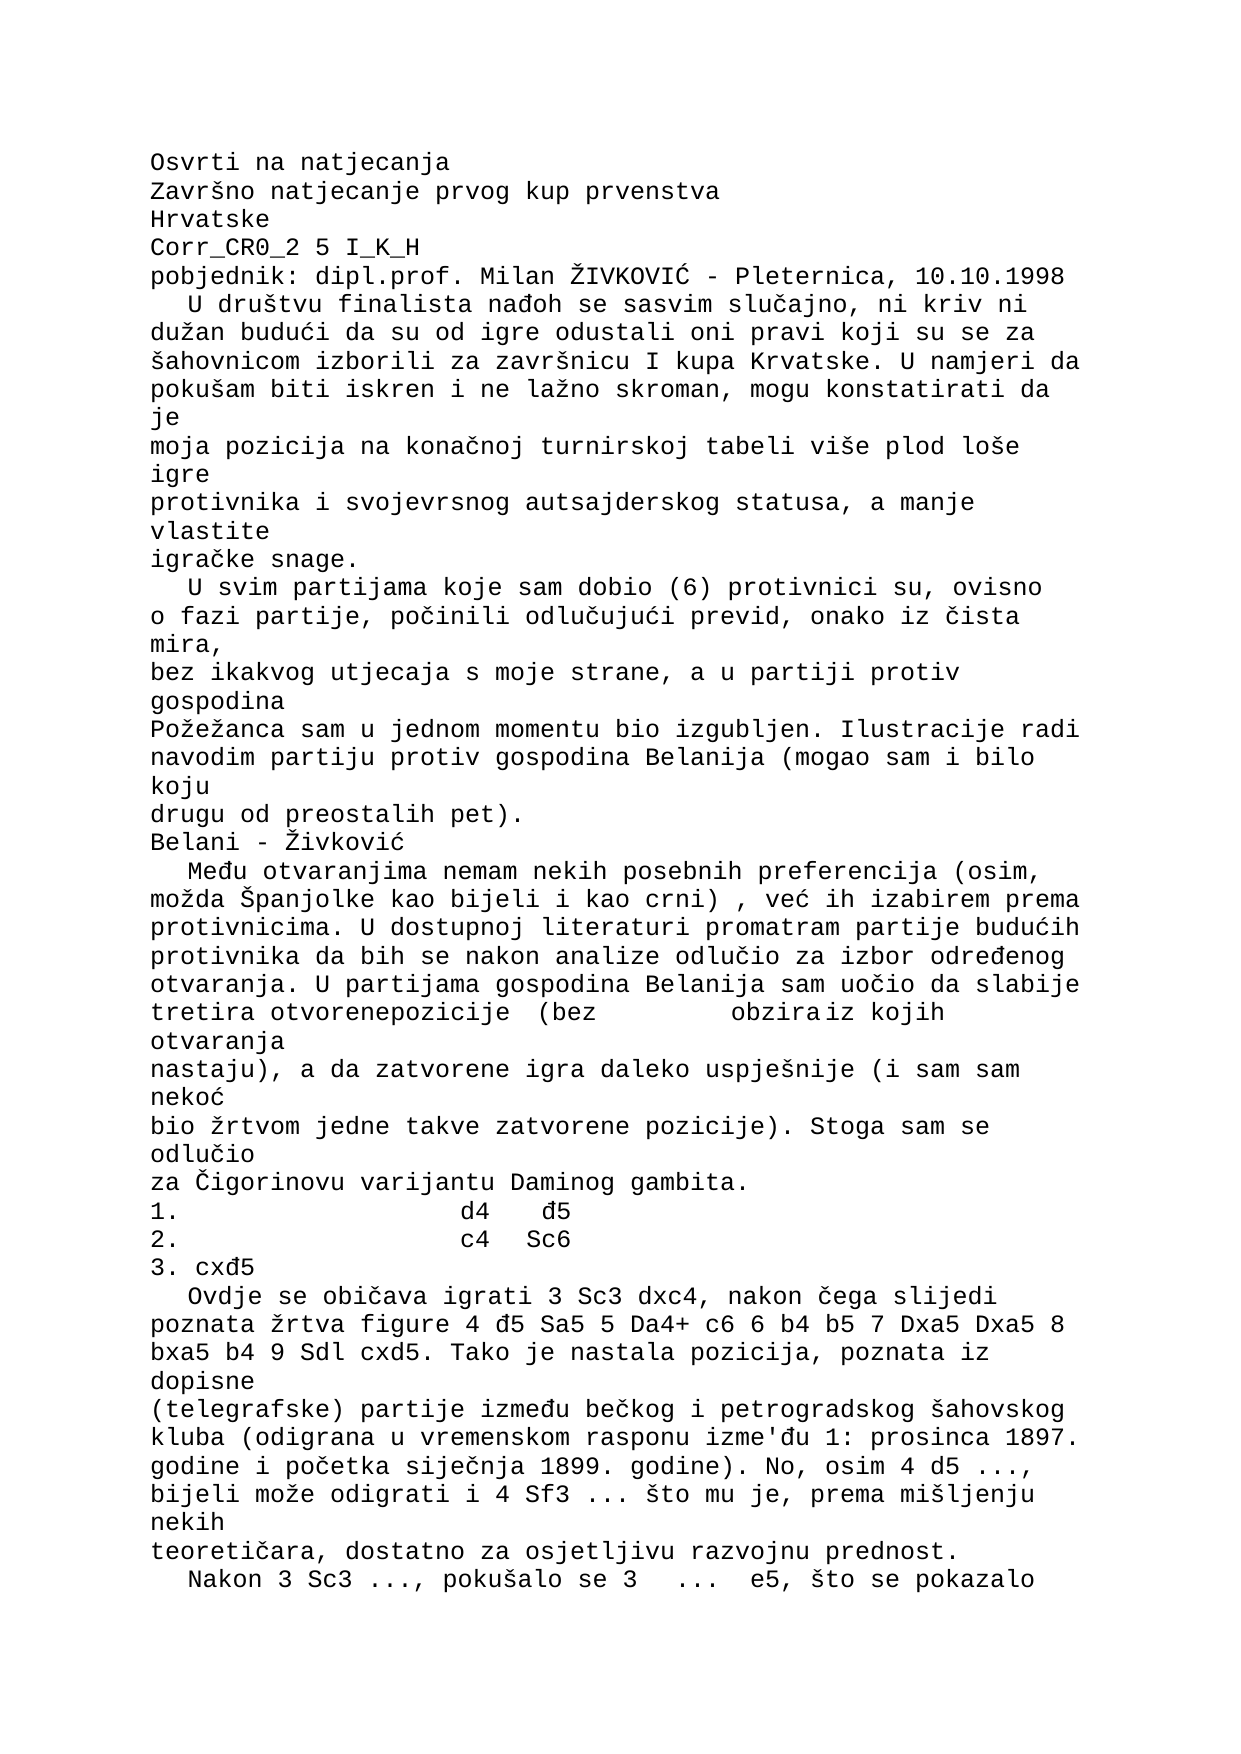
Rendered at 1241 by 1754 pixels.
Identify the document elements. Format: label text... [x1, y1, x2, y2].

text 2. c4 Sc6 [150, 1227, 1090, 1255]
text 1. d4 đ5 [150, 1198, 1090, 1227]
text Corr_CR0_2 5 I_K_H pobjednik: dipl.prof. Milan ŽIVKOVIĆ - Pleternica, 10.10.1998 [150, 235, 1090, 292]
text Završno natjecanje prvog kup prvenstva Hrvatske [150, 178, 1090, 235]
text nastaju), a da zatvorene igra daleko uspješnije (i sam sam nekoć bio žrtvom jedne takve zatvorene pozicije). Stoga sam se odlučio za Čigorinovu varijantu Daminog gambita. [150, 1057, 1090, 1198]
text Ovdje se običava igrati 3 Sc3 dxc4, nakon čega slijedi poznata žrtva figure 4 đ5 Sa5 5 Da4+ c6 6 b4 b5 7 Dxa5 Dxa5 8 bxa5 b4 9 Sdl cxd5. Tako je nastala pozicija, poznata iz dopisne (telegrafske) partije između bečkog i petrogradskog šahovskog kluba (odigrana u vremenskom rasponu izme'đu 1: prosinca 1897. godine i početka siječnja 1899. godine). No, osim 4 d5 ..., bijeli može odigrati i 4 Sf3 ... što mu je, prema mišljenju nekih teoretičara, dostatno za osjetljivu razvojnu prednost. [150, 1283, 1090, 1567]
text Nakon 3 Sc3 ..., pokušalo se 3 ... e5, što se pokazalo [150, 1567, 1090, 1595]
text U svim partijama koje sam dobio (6) protivnici su, ovisno o fazi partije, počinili odlučujući previd, onako iz čista mira, bez ikakvog utjecaja s moje strane, a u partiji protiv gospodina Požežanca sam u jednom momentu bio izgubljen. Ilustracije radi navodim partiju protiv gospodina Belanija (mogao sam i bilo koju drugu od preostalih pet). [150, 575, 1090, 830]
text U društvu finalista nađoh se sasvim slučajno, ni kriv ni dužan budući da su od igre odustali oni pravi koji su se za šahovnicom izborili za završnicu I kupa Krvatske. U namjeri da pokušam biti iskren i ne lažno skroman, mogu konstatirati da je moja pozicija na konačnoj turnirskoj tabeli više plod loše igre protivnika i svojevrsnog autsajderskog statusa, a manje vlastite igračke snage. [150, 292, 1090, 575]
text 3. cxđ5 [150, 1255, 1090, 1283]
text Belani - Živković [150, 830, 1090, 858]
text Među otvaranjima nemam nekih posebnih preferencija (osim, možda Španjolke kao bijeli i kao crni) , već ih izabirem prema protivnicima. U dostupnoj literaturi promatram partije budućih protivnika da bih se nakon analize odlučio za izbor određenog otvaranja. U partijama gospodina Belanija sam uočio da slabije tretira otvorene pozicije (bez obzira iz kojih otvaranja [150, 858, 1090, 1057]
text Osvrti na natjecanja [150, 150, 1090, 178]
